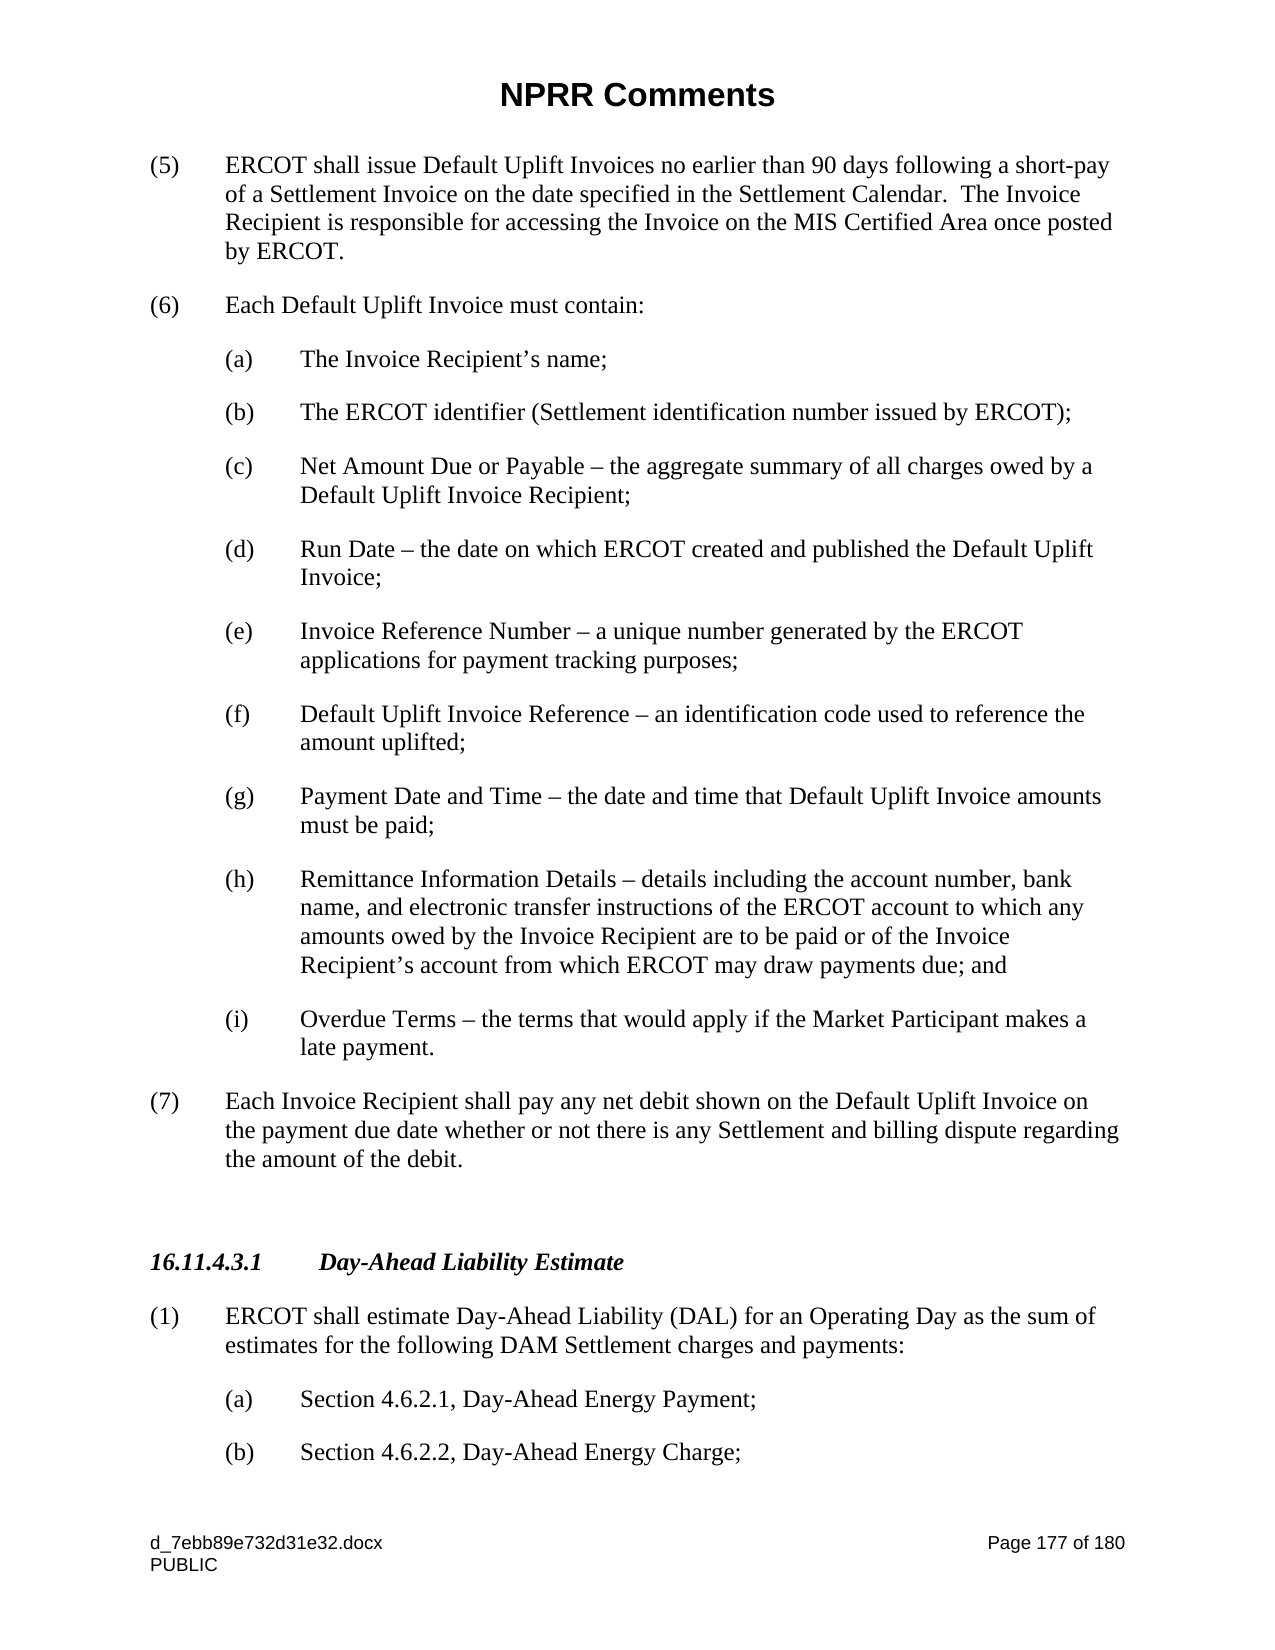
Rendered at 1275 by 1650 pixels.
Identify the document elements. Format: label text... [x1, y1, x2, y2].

text (c) Net Amount Due or Payable – the aggregate summary of all charges owed by a Default Uplift Invoice Recipient; [225, 451, 1125, 509]
text (1) ERCOT shall estimate Day-Ahead Liability (DAL) for an Operating Day as the sum of estimates for the following DAM Settlement charges and payments: [150, 1301, 1125, 1359]
text (7) Each Invoice Recipient shall pay any net debit shown on the Default Uplift Invoice on the payment due date whether or not there is any Settlement and billing dispute regarding the amount of the debit. [150, 1086, 1125, 1172]
text (a) The Invoice Recipient’s name; [225, 344, 1125, 372]
text 16.11.4.3.1 Day-Ahead Liability Estimate [150, 1247, 1125, 1276]
text (6) Each Default Uplift Invoice must contain: [150, 290, 1125, 319]
text (d) Run Date – the date on which ERCOT created and published the Default Uplift Invoice; [225, 534, 1125, 591]
text (e) Invoice Reference Number – a unique number generated by the ERCOT applications for payment tracking purposes; [225, 616, 1125, 674]
text (b) The ERCOT identifier (Settlement identification number issued by ERCOT); [225, 397, 1125, 426]
text (a) Section 4.6.2.1, Day-Ahead Energy Payment; [225, 1384, 1125, 1412]
text (g) Payment Date and Time – the date and time that Default Uplift Invoice amounts must be paid; [225, 781, 1125, 839]
text (h) Remittance Information Details – details including the account number, bank name, and electronic transfer instructions of the ERCOT account to which any amounts owed by the Invoice Recipient are to be paid or of the Invoice Recipient’s account from which ERCOT may draw payments due; and [225, 864, 1125, 979]
text (f) Default Uplift Invoice Reference – an identification code used to reference the amount uplifted; [225, 699, 1125, 756]
text (5) ERCOT shall issue Default Uplift Invoices no earlier than 90 days following a short-pay of a Settlement Invoice on the date specified in the Settlement Calendar. The Invoice Recipient is responsible for accessing the Invoice on the MIS Certified Area once posted by ERCOT. [150, 150, 1125, 265]
text (i) Overdue Terms – the terms that would apply if the Market Participant makes a late payment. [225, 1004, 1125, 1061]
text (b) Section 4.6.2.2, Day-Ahead Energy Charge; [225, 1437, 1125, 1466]
